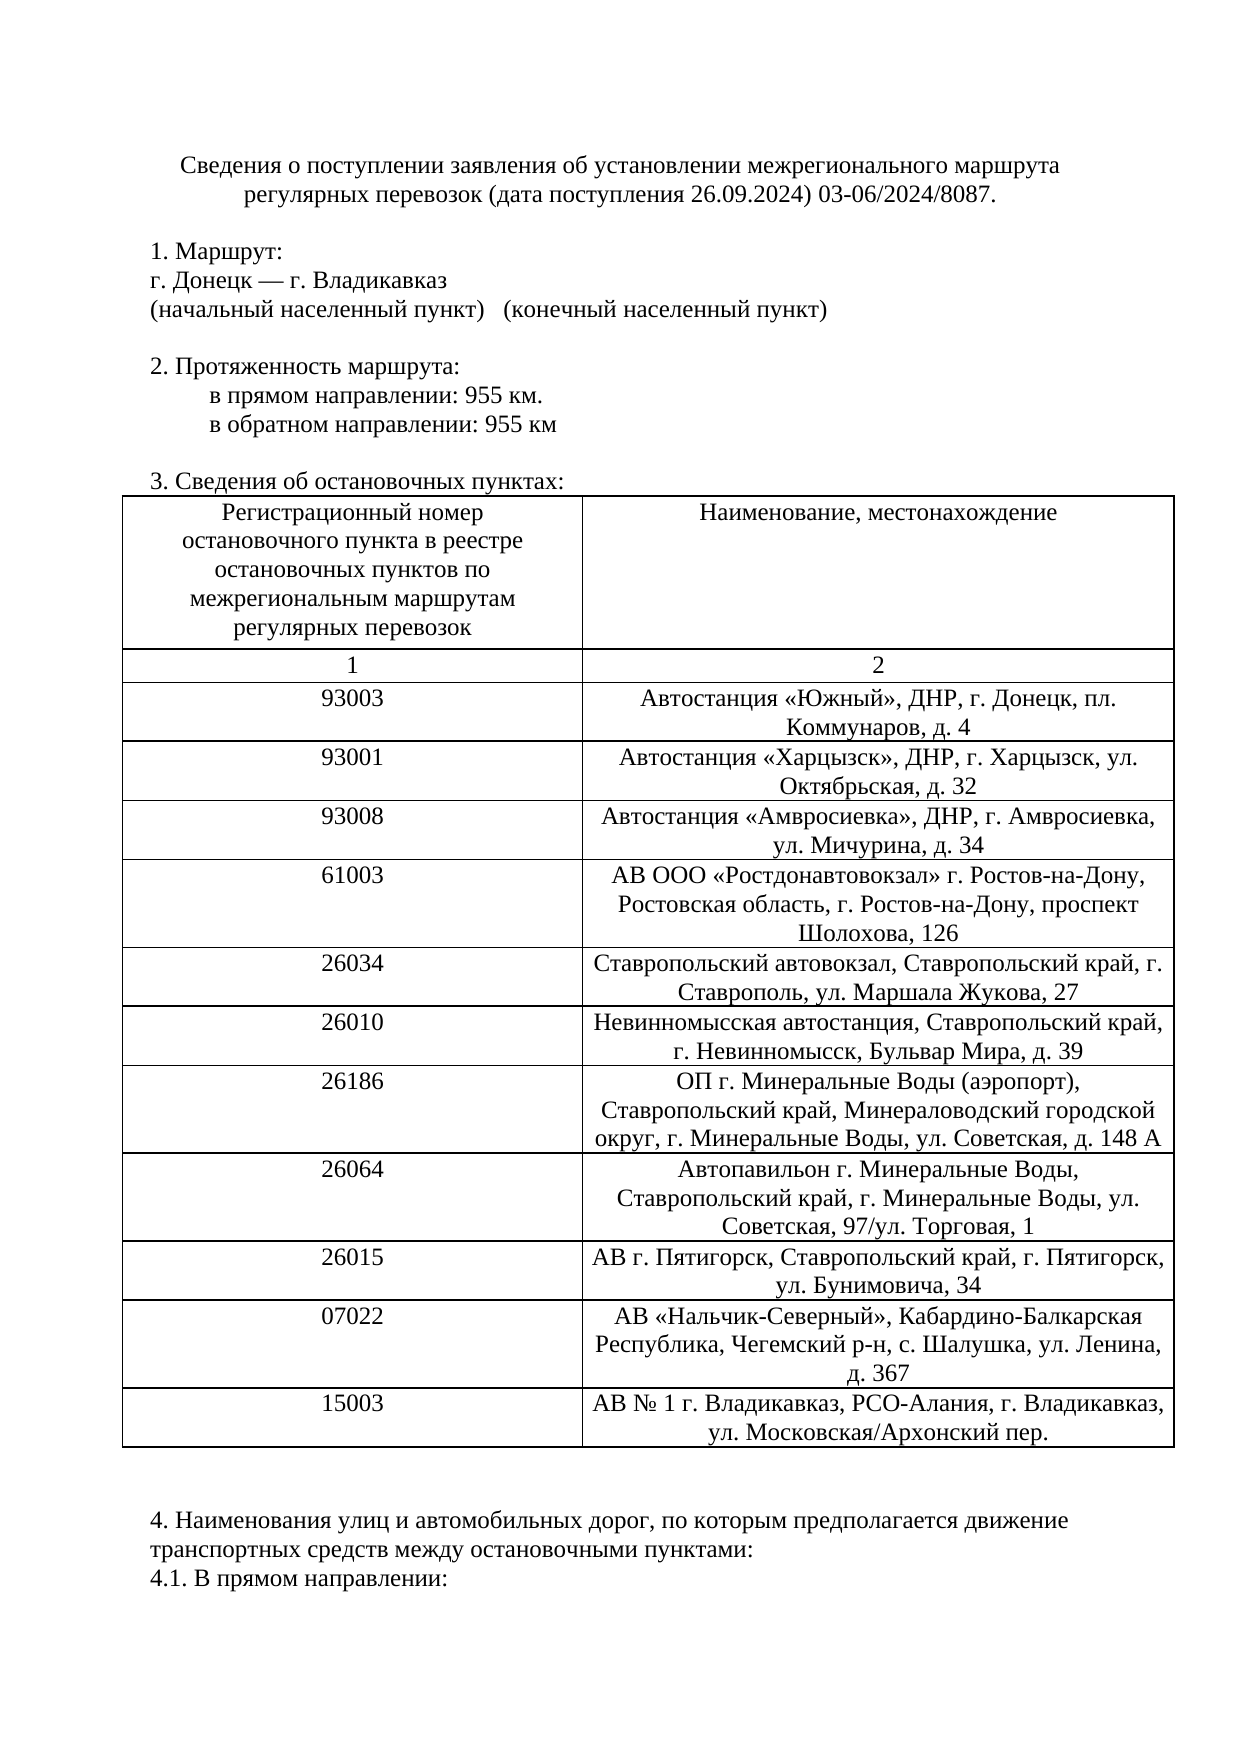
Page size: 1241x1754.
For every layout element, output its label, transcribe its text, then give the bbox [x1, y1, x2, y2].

text 3. Сведения об остановочных пунктах: [150, 466, 1090, 495]
table_cell 26010 [123, 1007, 582, 1064]
table_cell 26015 [123, 1242, 582, 1299]
table_cell 93003 [123, 683, 582, 740]
table_cell АВ «Нальчик-Северный», Кабардино-Балкарская Республика, Чегемский р-н, с. Шалушка, ул. Ленина, д. 367 [583, 1301, 1173, 1387]
table_cell 26186 [123, 1066, 582, 1152]
table_cell Автостанция «Харцызск», ДНР, г. Харцызск, ул. Октябрьская, д. 32 [583, 742, 1173, 799]
table_cell Ставропольский автовокзал, Ставропольский край, г. Ставрополь, ул. Маршала Жукова, 27 [583, 948, 1173, 1005]
table_cell 61003 [123, 860, 582, 946]
text в прямом направлении: 955 км. [150, 380, 1090, 409]
text Сведения о поступлении заявления об установлении межрегионального маршрута регулярных перевозок (дата поступления 26.09.2024) 03-06/2024/8087. [150, 150, 1090, 207]
table_cell ОП г. Минеральные Воды (аэропорт), Ставропольский край, Минераловодский городской округ, г. Минеральные Воды, ул. Советская, д. 148 А [583, 1066, 1173, 1152]
table_cell 07022 [123, 1301, 582, 1387]
table_cell Автостанция «Южный», ДНР, г. Донецк, пл. Коммунаров, д. 4 [583, 683, 1173, 740]
table_cell 93001 [123, 742, 582, 799]
table_cell 26064 [123, 1154, 582, 1240]
table_cell 1 [123, 650, 582, 681]
text 4.1. В прямом направлении: [150, 1563, 1090, 1591]
table_cell АВ г. Пятигорск, Ставропольский край, г. Пятигорск, ул. Бунимовича, 34 [583, 1242, 1173, 1299]
table_cell 15003 [123, 1389, 582, 1446]
text 4. Наименования улиц и автомобильных дорог, по которым предполагается движение транспортных средств между остановочными пунктами: [150, 1505, 1090, 1563]
text в обратном направлении: 955 км [150, 409, 1090, 437]
table_header Регистрационный номер остановочного пункта в реестре остановочных пунктов по межрегиональным маршрутам регулярных перевозок [123, 497, 582, 648]
text г. Донецк — г. Владикавказ [150, 265, 1090, 294]
table_cell Невинномысская автостанция, Ставропольский край, г. Невинномысск, Бульвар Мира, д. 39 [583, 1007, 1173, 1064]
text 1. Маршрут: [150, 236, 1090, 265]
table_cell 26034 [123, 948, 582, 1005]
table_cell Автопавильон г. Минеральные Воды, Ставропольский край, г. Минеральные Воды, ул. Советская, 97/ул. Торговая, 1 [583, 1154, 1173, 1240]
table_cell 93008 [123, 801, 582, 858]
text (начальный населенный пункт) (конечный населенный пункт) [150, 294, 1090, 322]
table_cell АВ № 1 г. Владикавказ, РСО-Алания, г. Владикавказ, ул. Московская/Архонский пер. [583, 1389, 1173, 1446]
text 2. Протяженность маршрута: [150, 351, 1090, 380]
table_cell 2 [583, 650, 1173, 681]
table_cell АВ ООО «Ростдонавтовокзал» г. Ростов-на-Дону, Ростовская область, г. Ростов-на-Дону, проспект Шолохова, 126 [583, 860, 1173, 946]
table_header Наименование, местонахождение [583, 497, 1173, 648]
table_cell Автостанция «Амвросиевка», ДНР, г. Амвросиевка, ул. Мичурина, д. 34 [583, 801, 1173, 858]
